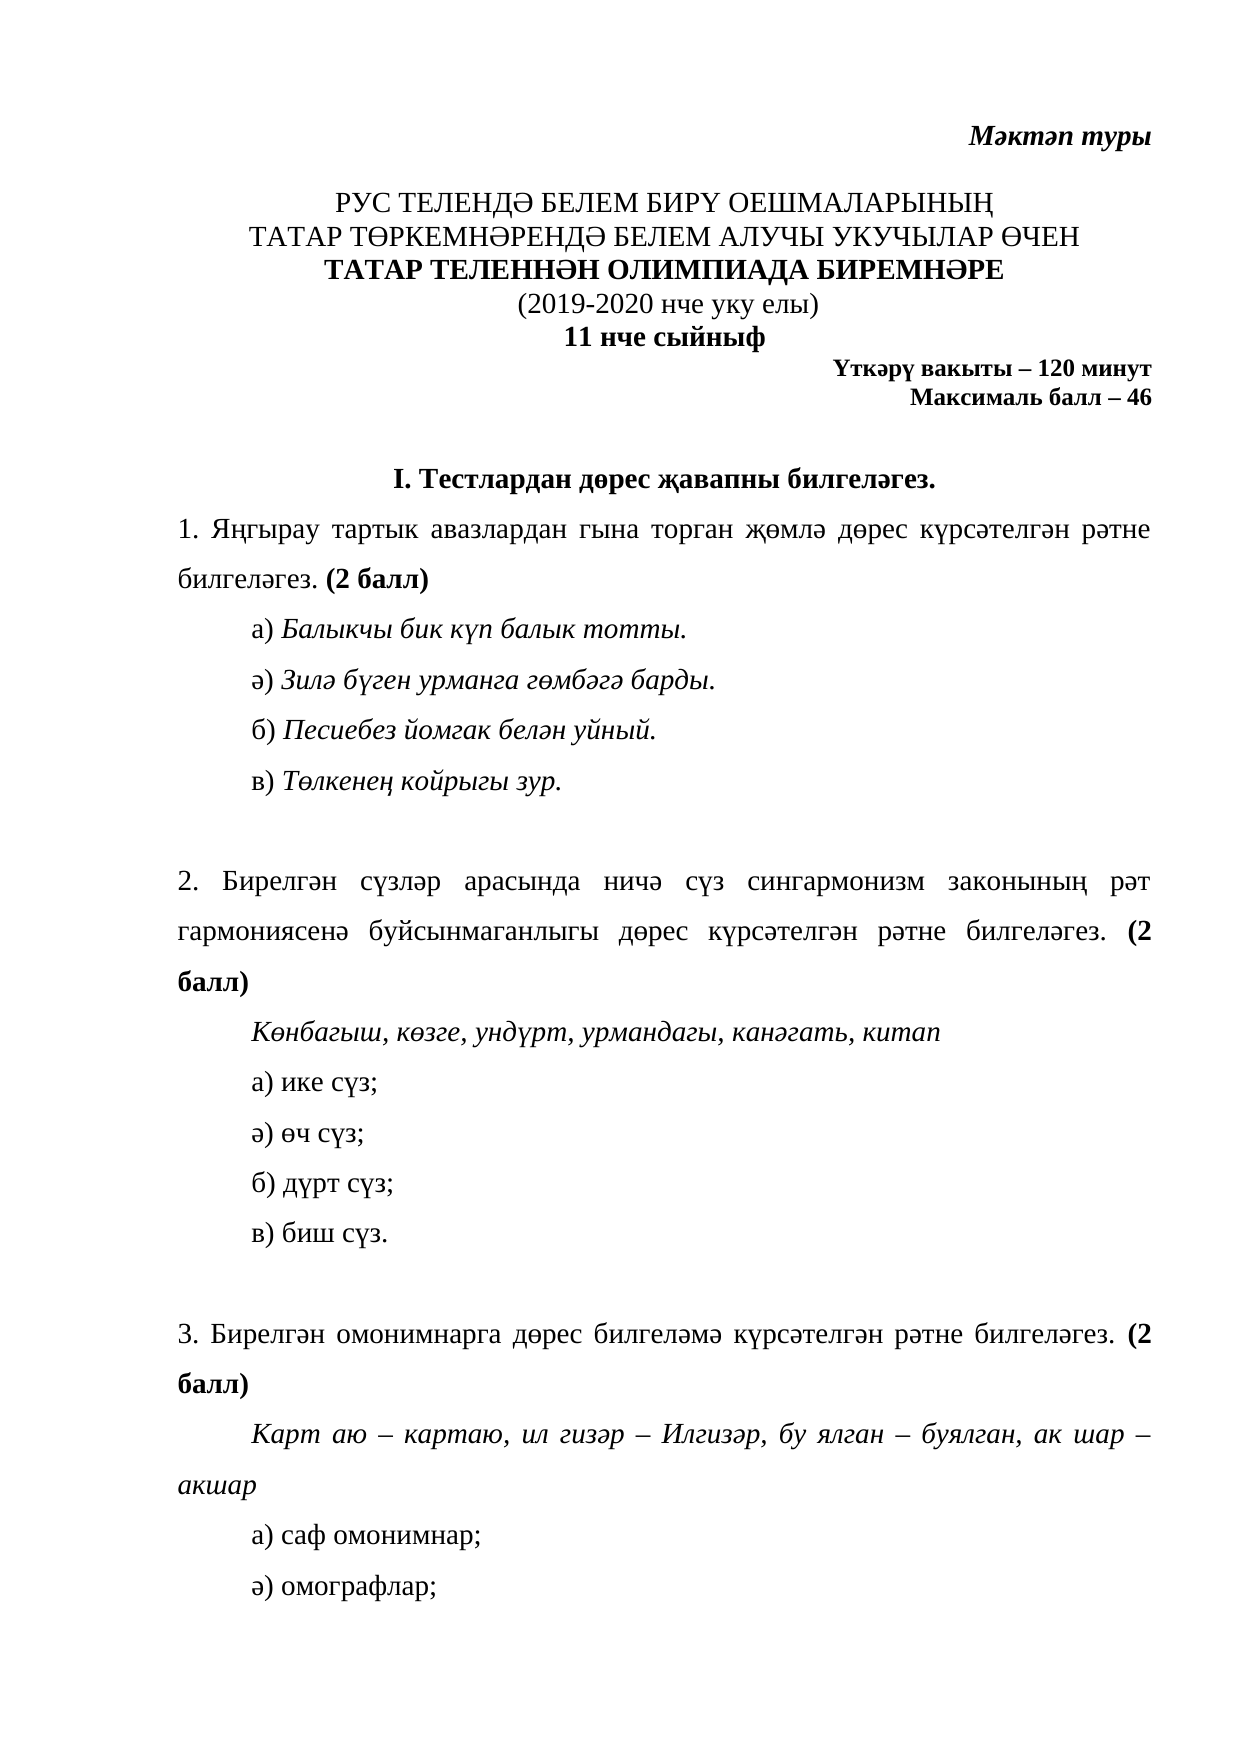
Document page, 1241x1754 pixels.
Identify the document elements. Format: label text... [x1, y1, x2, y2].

text а) Балыкчы бик күп балык тотты. [177, 612, 1152, 645]
text Карт аю – картаю, ил гизәр – Илгизәр, бу ялган – буялган, ак шар – акшар [177, 1417, 1152, 1501]
text (2019-2020 нче уку елы) [177, 286, 1152, 319]
text ә) өч сүз; [177, 1115, 1152, 1148]
text 1. Яңгырау тартык авазлардан гына торган җөмлә дөрес күрсәтелгән рәтне билгеләгез. (2 балл) [177, 511, 1152, 595]
text Үткәрү вакыты – 120 минут [177, 353, 1152, 382]
text 11 нче сыйныф [177, 319, 1152, 353]
text б) дүрт сүз; [177, 1165, 1152, 1199]
text Көнбагыш, көзге, ундүрт, урмандагы, канәгать, китап [177, 1014, 1152, 1048]
text РУС ТЕЛЕНДӘ БЕЛЕМ БИРҮ ОЕШМАЛАРЫНЫҢ [177, 185, 1152, 219]
text б) Песиебез йомгак белән уйный. [177, 712, 1152, 746]
text 3. Бирелгән омонимнарга дөрес билгеләмә күрсәтелгән рәтне билгеләгез. (2 балл) [177, 1316, 1152, 1400]
text I. Тестлардан дөрес җавапны билгеләгез. [177, 461, 1152, 494]
text 2. Бирелгән сүзләр арасында ничә сүз сингармонизм законының рәт гармониясенә буйсынмаганлыгы дөрес күрсәтелгән рәтне билгеләгез. (2 балл) [177, 863, 1152, 997]
text ә) омографлар; [177, 1568, 1152, 1601]
text ә) Зилә бүген урманга гөмбәгә барды. [177, 662, 1152, 696]
text Мәктәп туры [177, 118, 1152, 152]
text ТАТАР ТӨРКЕМНӘРЕНДӘ БЕЛЕМ АЛУЧЫ УКУЧЫЛАР ӨЧЕН [177, 219, 1152, 252]
text Максималь балл – 46 [177, 382, 1152, 410]
text в) Төлкенең койрыгы зур. [177, 763, 1152, 796]
text в) биш сүз. [177, 1215, 1152, 1249]
text а) ике сүз; [177, 1064, 1152, 1098]
text ТАТАР ТЕЛЕННӘН ОЛИМПИАДА БИРЕМНӘРЕ [177, 252, 1152, 286]
text а) саф омонимнар; [177, 1517, 1152, 1551]
